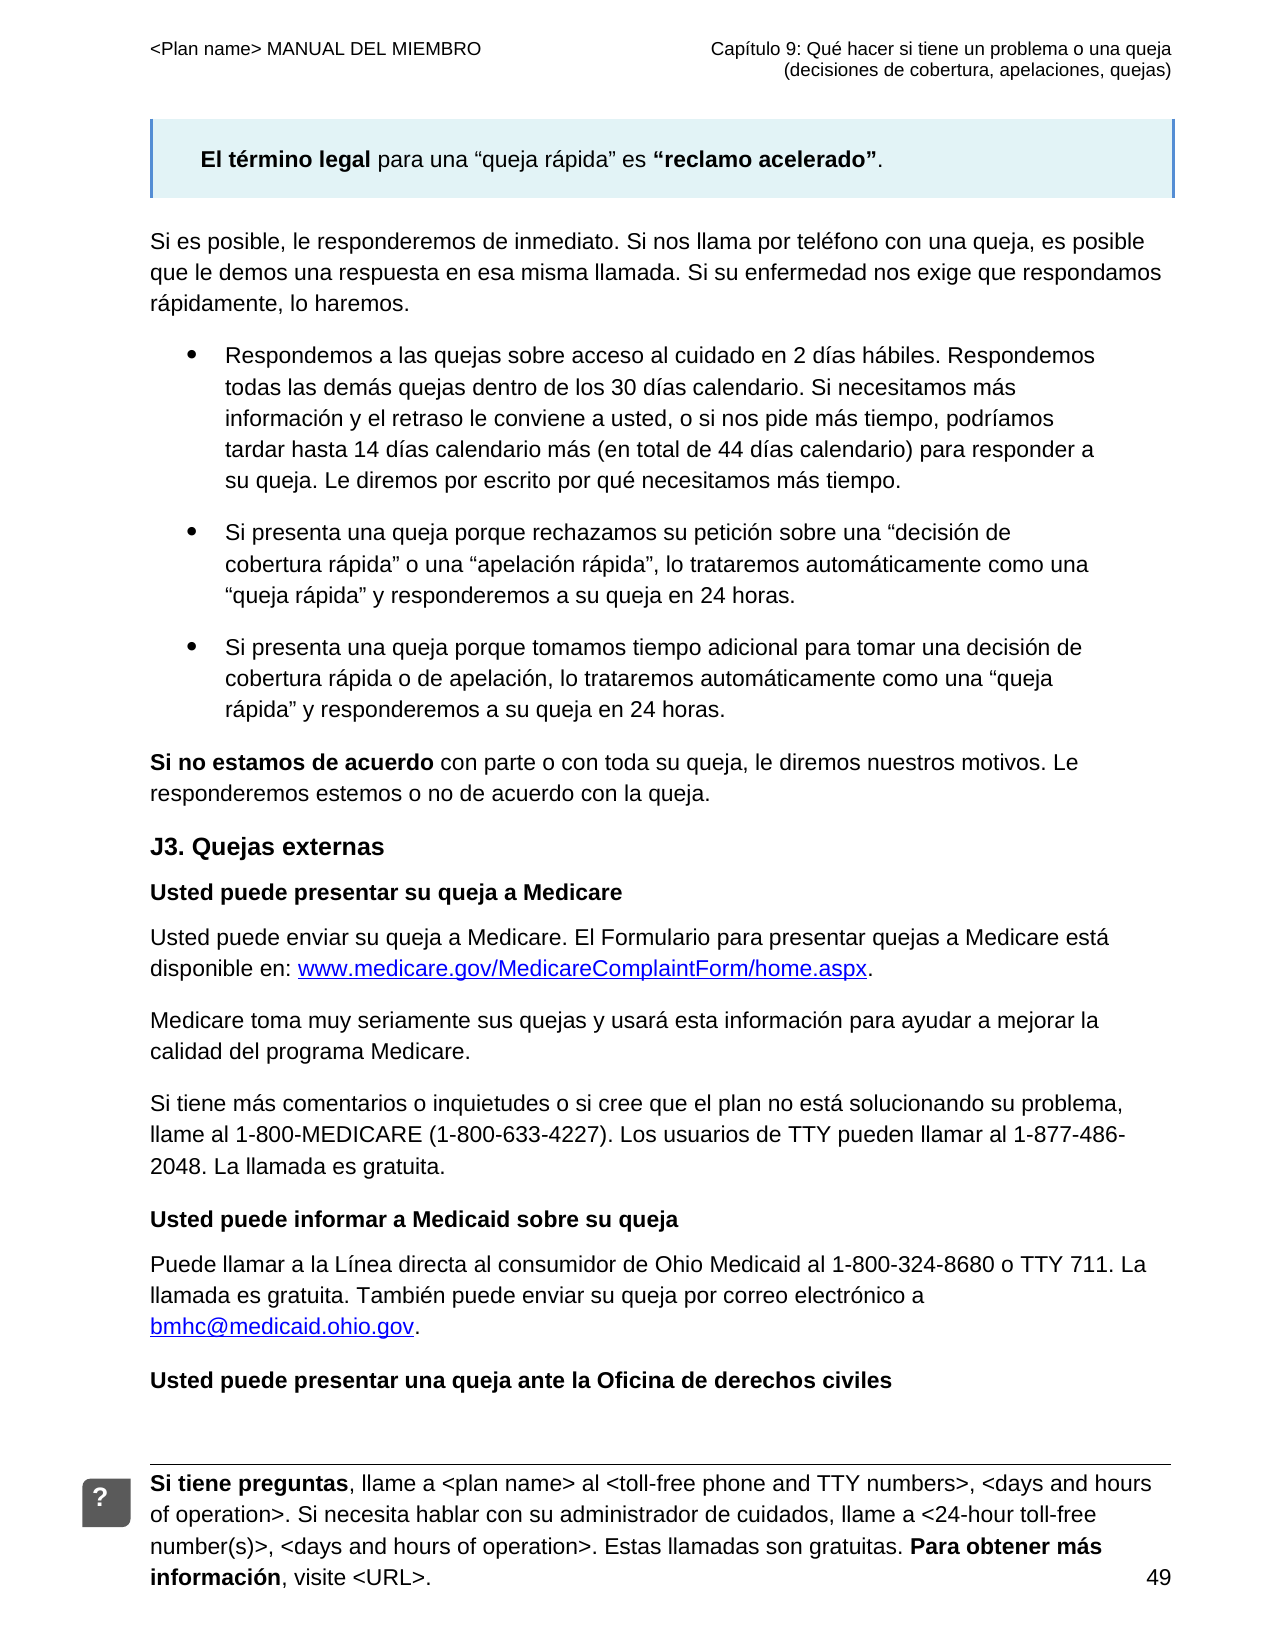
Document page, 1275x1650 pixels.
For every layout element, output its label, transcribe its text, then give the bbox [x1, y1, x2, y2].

list Si presenta una queja porque rechazamos su petición sobre una “decisión de cobertura rápida” o una “apelación rápida”, lo trataremos automáticamente como una “queja rápida” y responderemos a su queja en 24 horas. [187, 516, 1096, 609]
subtitle Usted puede informar a Medicaid sobre su queja [150, 1201, 1096, 1234]
subtitle J3. Quejas externas [150, 828, 1096, 862]
subtitle Usted puede presentar su queja a Medicare [150, 874, 1096, 907]
text Medicare toma muy seriamente sus quejas y usará esta información para ayudar a mejorar la calidad del programa Medicare. [150, 1003, 1171, 1066]
list Si presenta una queja porque tomamos tiempo adicional para tomar una decisión de cobertura rápida o de apelación, lo trataremos automáticamente como una “queja rápida” y responderemos a su queja en 24 horas. [187, 630, 1096, 724]
subtitle Usted puede presentar una queja ante la Oficina de derechos civiles [150, 1362, 1096, 1395]
list Respondemos a las quejas sobre acceso al cuidado en 2 días hábiles. Respondemos todas las demás quejas dentro de los 30 días calendario. Si necesitamos más información y el retraso le conviene a usted, o si nos pide más tiempo, podríamos tardar hasta 14 días calendario más (en total de 44 días calendario) para responder a su queja. Le diremos por escrito por qué necesitamos más tiempo. [187, 339, 1096, 495]
list Si es posible, le responderemos de inmediato. Si nos llama por teléfono con una queja, es posible que le demos una respuesta en esa misma llamada. Si su enfermedad nos exige que respondamos rápidamente, lo haremos. [150, 224, 1171, 318]
table_header El término legal para una “queja rápida” es “reclamo acelerado”. [153, 122, 1172, 194]
list Si no estamos de acuerdo con parte o con toda su queja, le diremos nuestros motivos. Le responderemos estemos o no de acuerdo con la queja. [150, 745, 1171, 807]
text Si tiene más comentarios o inquietudes o si cree que el plan no está solucionando su problema, llame al 1-800-MEDICARE (1-800-633-4227). Los usuarios de TTY pueden llamar al 1-877-486-2048. La llamada es gratuita. [150, 1087, 1171, 1180]
text Puede llamar a la Línea directa al consumidor de Ohio Medicaid al 1-800-324-8680 o TTY 711. La llamada es gratuita. También puede enviar su queja por correo electrónico a bmhc@medicaid.ohio.gov. [150, 1247, 1171, 1341]
text Usted puede enviar su queja a Medicare. El Formulario para presentar quejas a Medicare está disponible en: www.medicare.gov/MedicareComplaintForm/home.aspx. [150, 920, 1171, 982]
